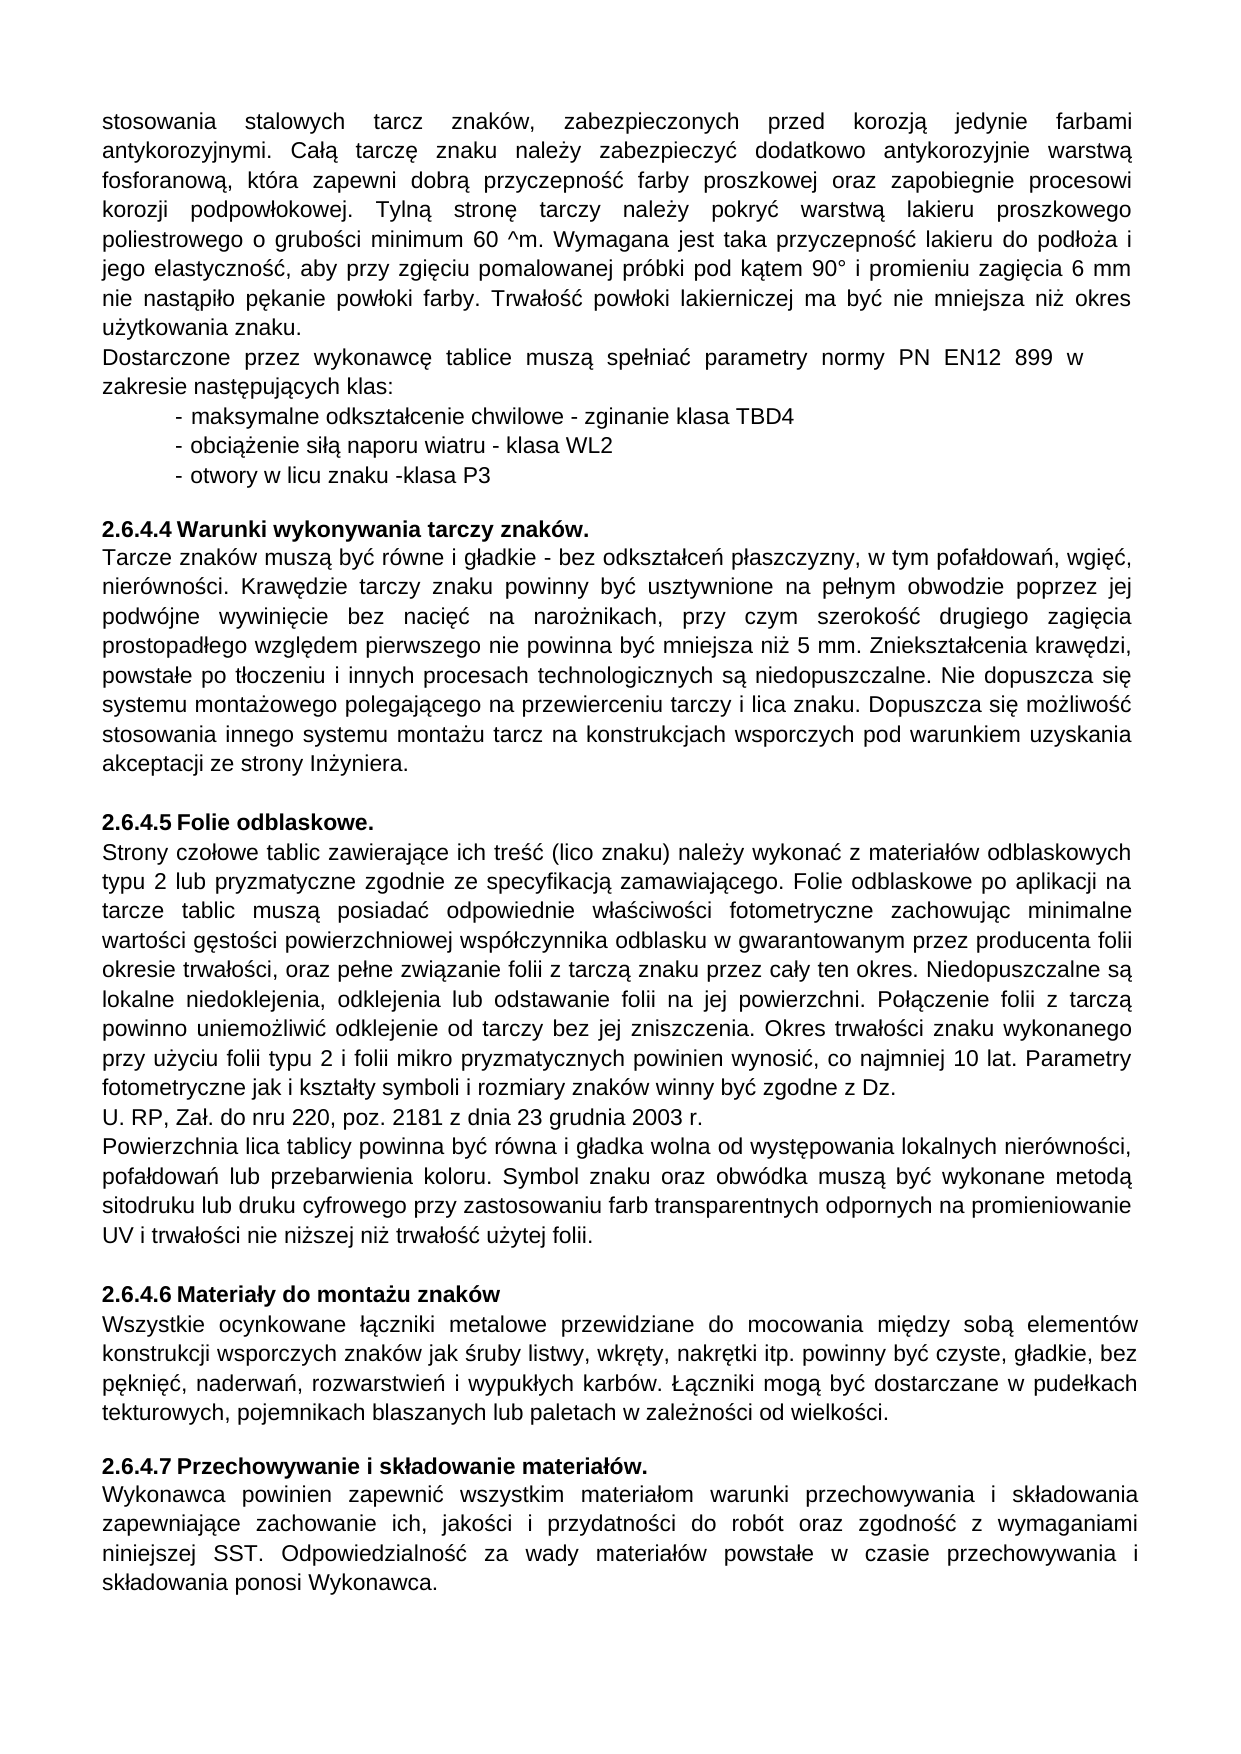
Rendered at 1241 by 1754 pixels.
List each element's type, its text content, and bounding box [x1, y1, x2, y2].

subtitle Przechowywanie i składowanie materiałów. [102, 1456, 1143, 1479]
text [102, 106, 1133, 342]
subtitle Materiały do montażu znaków [102, 1279, 1143, 1308]
subtitle Folie odblaskowe. [102, 807, 1143, 836]
text Wszystkie ocynkowane łączniki metalowe przewidziane do mocowania między sobą elementów konstrukcji wsporczych znaków jak śruby listwy, wkręty, nakrętki itp. powinny być czyste, gładkie, bez pęknięć, naderwań, rozwarstwień i wypukłych karbów. Łączniki mogą być dostarczane w pudełkach tekturowych, pojemnikach blaszanych lub paletach w zależności od wielkości. [102, 1308, 1139, 1426]
text Tarcze znaków muszą być równe i gładkie - bez odkształceń płaszczyzny, w tym pofałdowań, wgięć, nierówności. Krawędzie tarczy znaku powinny być usztywnione na pełnym obwodzie poprzez jej podwójne wywinięcie bez nacięć na narożnikach, przy czym szerokość drugiego zagięcia prostopadłego względem pierwszego nie powinna być mniejsza niż 5 mm. Zniekształcenia krawędzi, powstałe po tłoczeniu i innych procesach technologicznych są niedopuszczalne. Nie dopuszcza się systemu montażowego polegającego na przewierceniu tarczy i lica znaku. Dopuszcza się możliwość stosowania innego systemu montażu tarcz na konstrukcjach wsporczych pod warunkiem uzyskania akceptacji ze strony Inżyniera. [102, 542, 1133, 777]
text Powierzchnia lica tablicy powinna być równa i gładka wolna od występowania lokalnych nierówności, pofałdowań lub przebarwienia koloru. Symbol znaku oraz obwódka muszą być wykonane metodą sitodruku lub druku cyfrowego przy zastosowaniu farb transparentnych odpornych na promieniowanie UV i trwałości nie niższej niż trwałość użytej folii. [102, 1131, 1133, 1249]
list otwory w licu znaku -klasa P3 [175, 460, 1143, 489]
text U. RP, Zał. do nru 220, poz. 2181 z dnia 23 grudnia 2003 r. [102, 1102, 1143, 1131]
list obciążenie siłą naporu wiatru - klasa WL2 [175, 430, 1143, 460]
subtitle Warunki wykonywania tarczy znaków. [102, 519, 1143, 542]
text Dostarczone przez wykonawcę tablice muszą spełniać parametry normy PN EN12 899 w zakresie następujących klas: [102, 342, 1085, 401]
text Wykonawca powinien zapewnić wszystkim materiałom warunki przechowywania i składowania zapewniające zachowanie ich, jakości i przydatności do robót oraz zgodność z wymaganiami niniejszej SST. Odpowiedzialność za wady materiałów powstałe w czasie przechowywania i składowania ponosi Wykonawca. [102, 1479, 1139, 1597]
list maksymalne odkształcenie chwilowe - zginanie klasa TBD4 [175, 401, 1143, 430]
text Strony czołowe tablic zawierające ich treść (lico znaku) należy wykonać z materiałów odblaskowych typu 2 lub pryzmatyczne zgodnie ze specyfikacją zamawiającego. Folie odblaskowe po aplikacji na tarcze tablic muszą posiadać odpowiednie właściwości fotometryczne zachowując minimalne wartości gęstości powierzchniowej współczynnika odblasku w gwarantowanym przez producenta folii okresie trwałości, oraz pełne związanie folii z tarczą znaku przez cały ten okres. Niedopuszczalne są lokalne niedoklejenia, odklejenia lub odstawanie folii na jej powierzchni. Połączenie folii z tarczą powinno uniemożliwić odklejenie od tarczy bez jej zniszczenia. Okres trwałości znaku wykonanego przy użyciu folii typu 2 i folii mikro pryzmatycznych powinien wynosić, co najmniej 10 lat. Parametry fotometryczne jak i kształty symboli i rozmiary znaków winny być zgodne z Dz. [102, 836, 1133, 1102]
